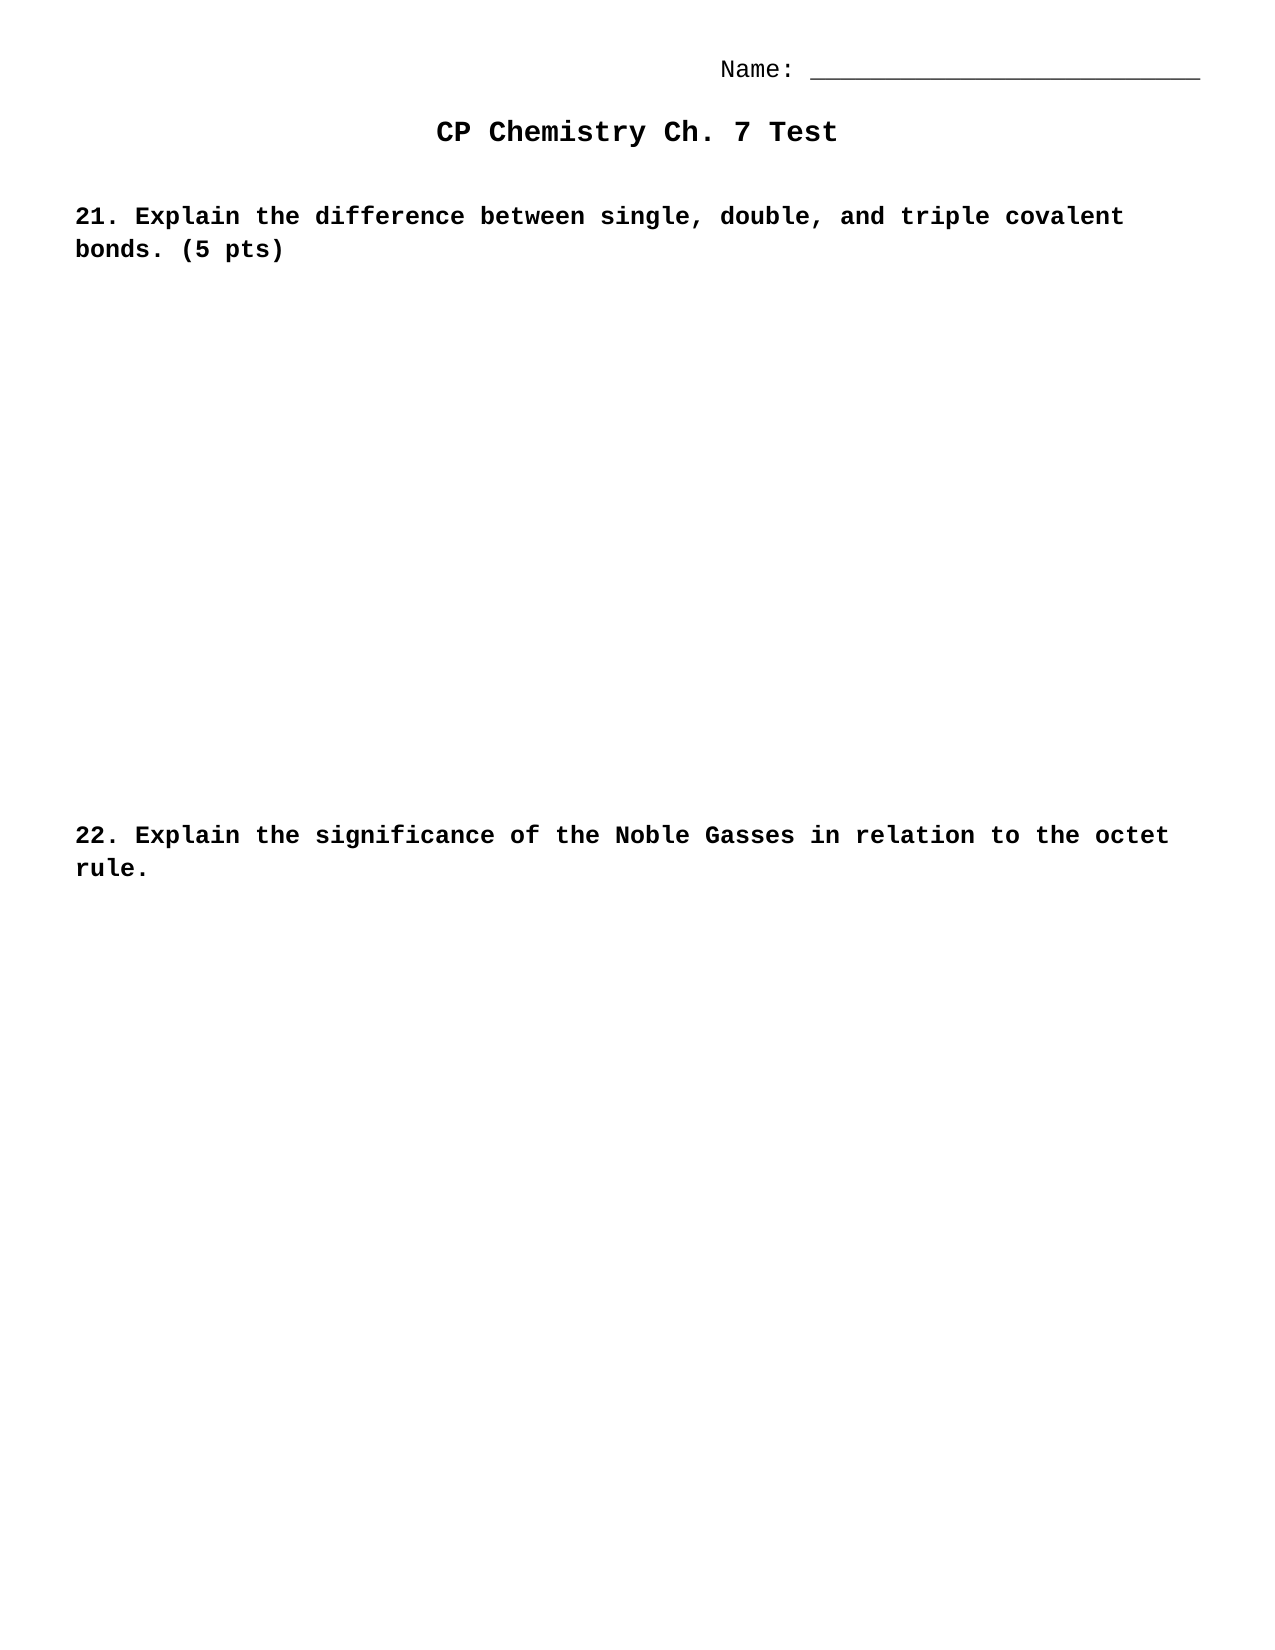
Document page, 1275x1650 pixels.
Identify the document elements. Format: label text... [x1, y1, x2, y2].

text 21. Explain the difference between single, double, and triple covalent bonds. (5 pts) [75, 204, 1200, 265]
text 22. Explain the significance of the Noble Gasses in relation to the octet rule. [75, 823, 1200, 884]
